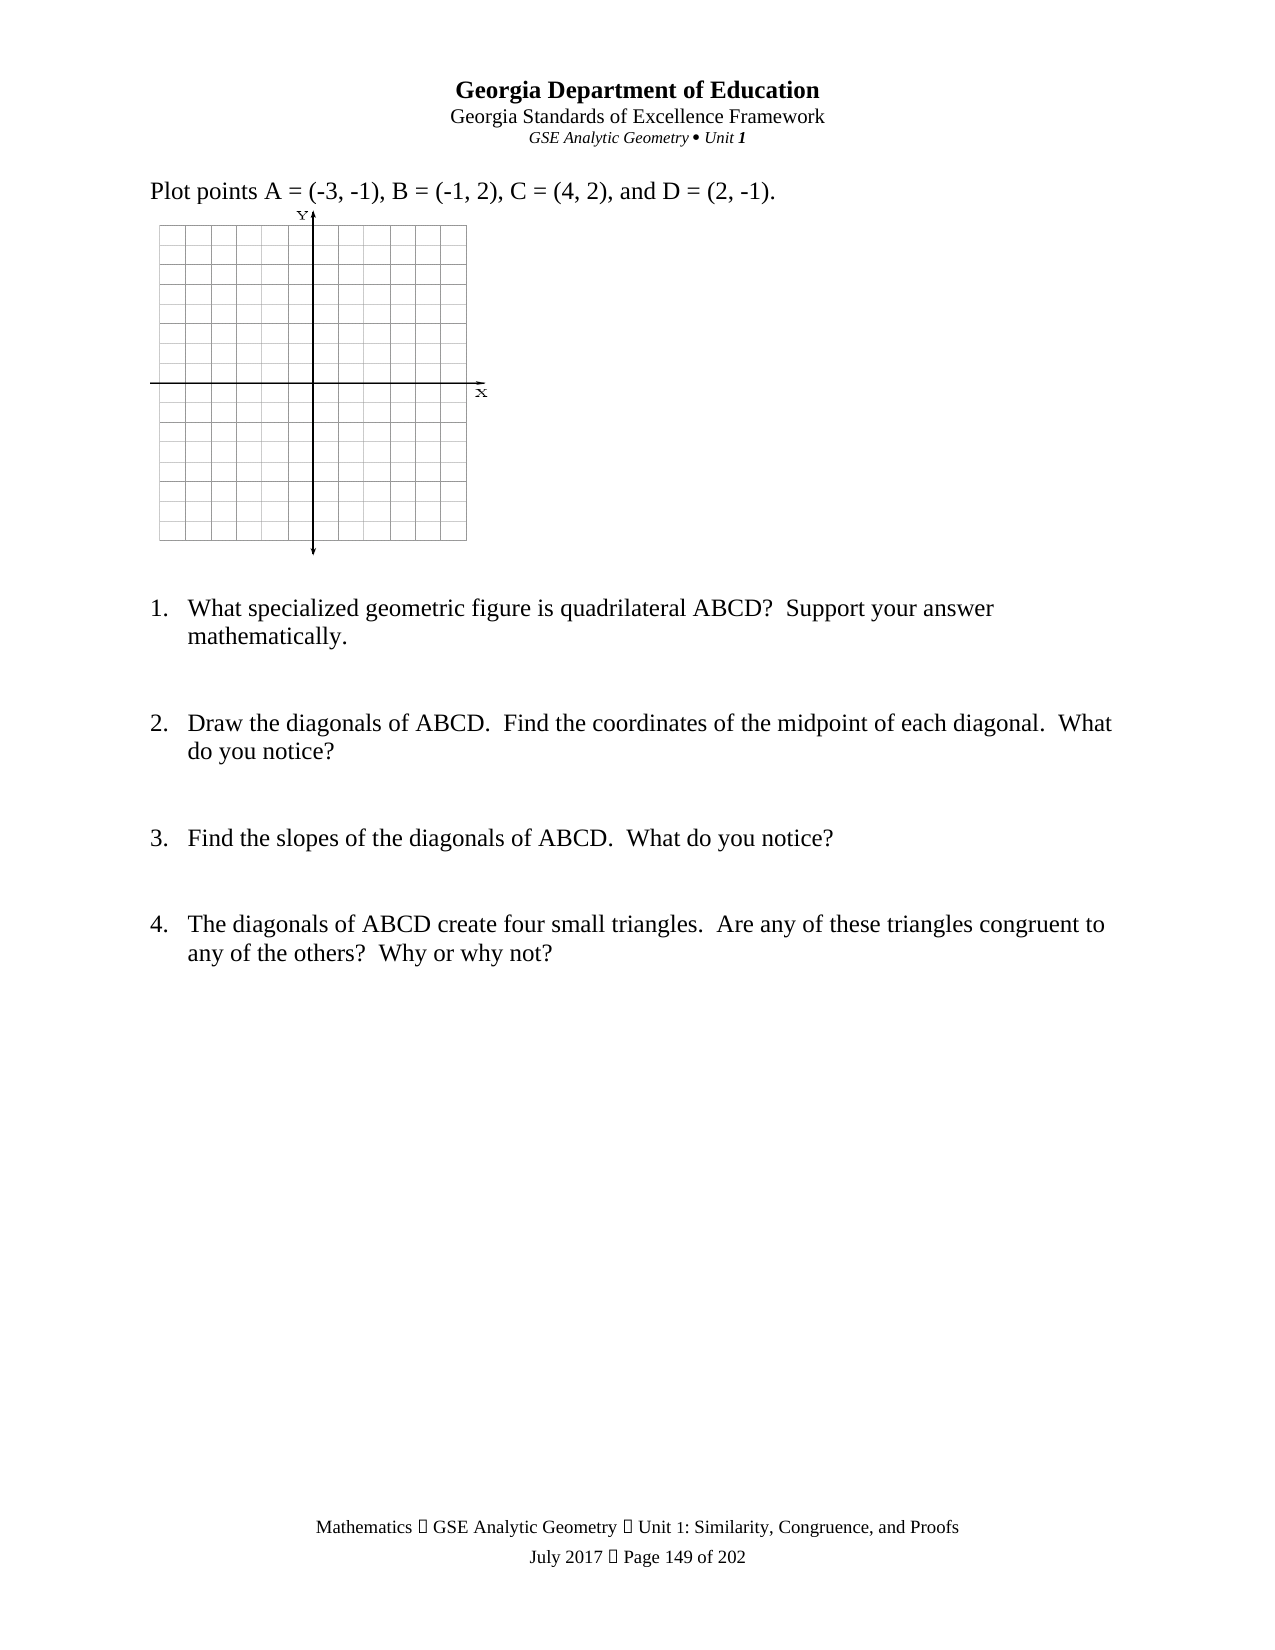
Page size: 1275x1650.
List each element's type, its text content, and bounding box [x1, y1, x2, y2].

list Draw the diagonals of ABCD. Find the coordinates of the midpoint of each diagonal. What do you notice? [150, 708, 1125, 765]
list The diagonals of ABCD create four small triangles. Are any of these triangles congruent to any of the others? Why or why not? [150, 909, 1125, 966]
text Plot points A = (-3, -1), B = (-1, 2), C = (4, 2), and D = (2, -1). [150, 176, 1125, 564]
list Find the slopes of the diagonals of ABCD. What do you notice? [150, 823, 1125, 851]
list What specialized geometric figure is quadrilateral ABCD? Support your answer mathematically. [150, 593, 1125, 650]
